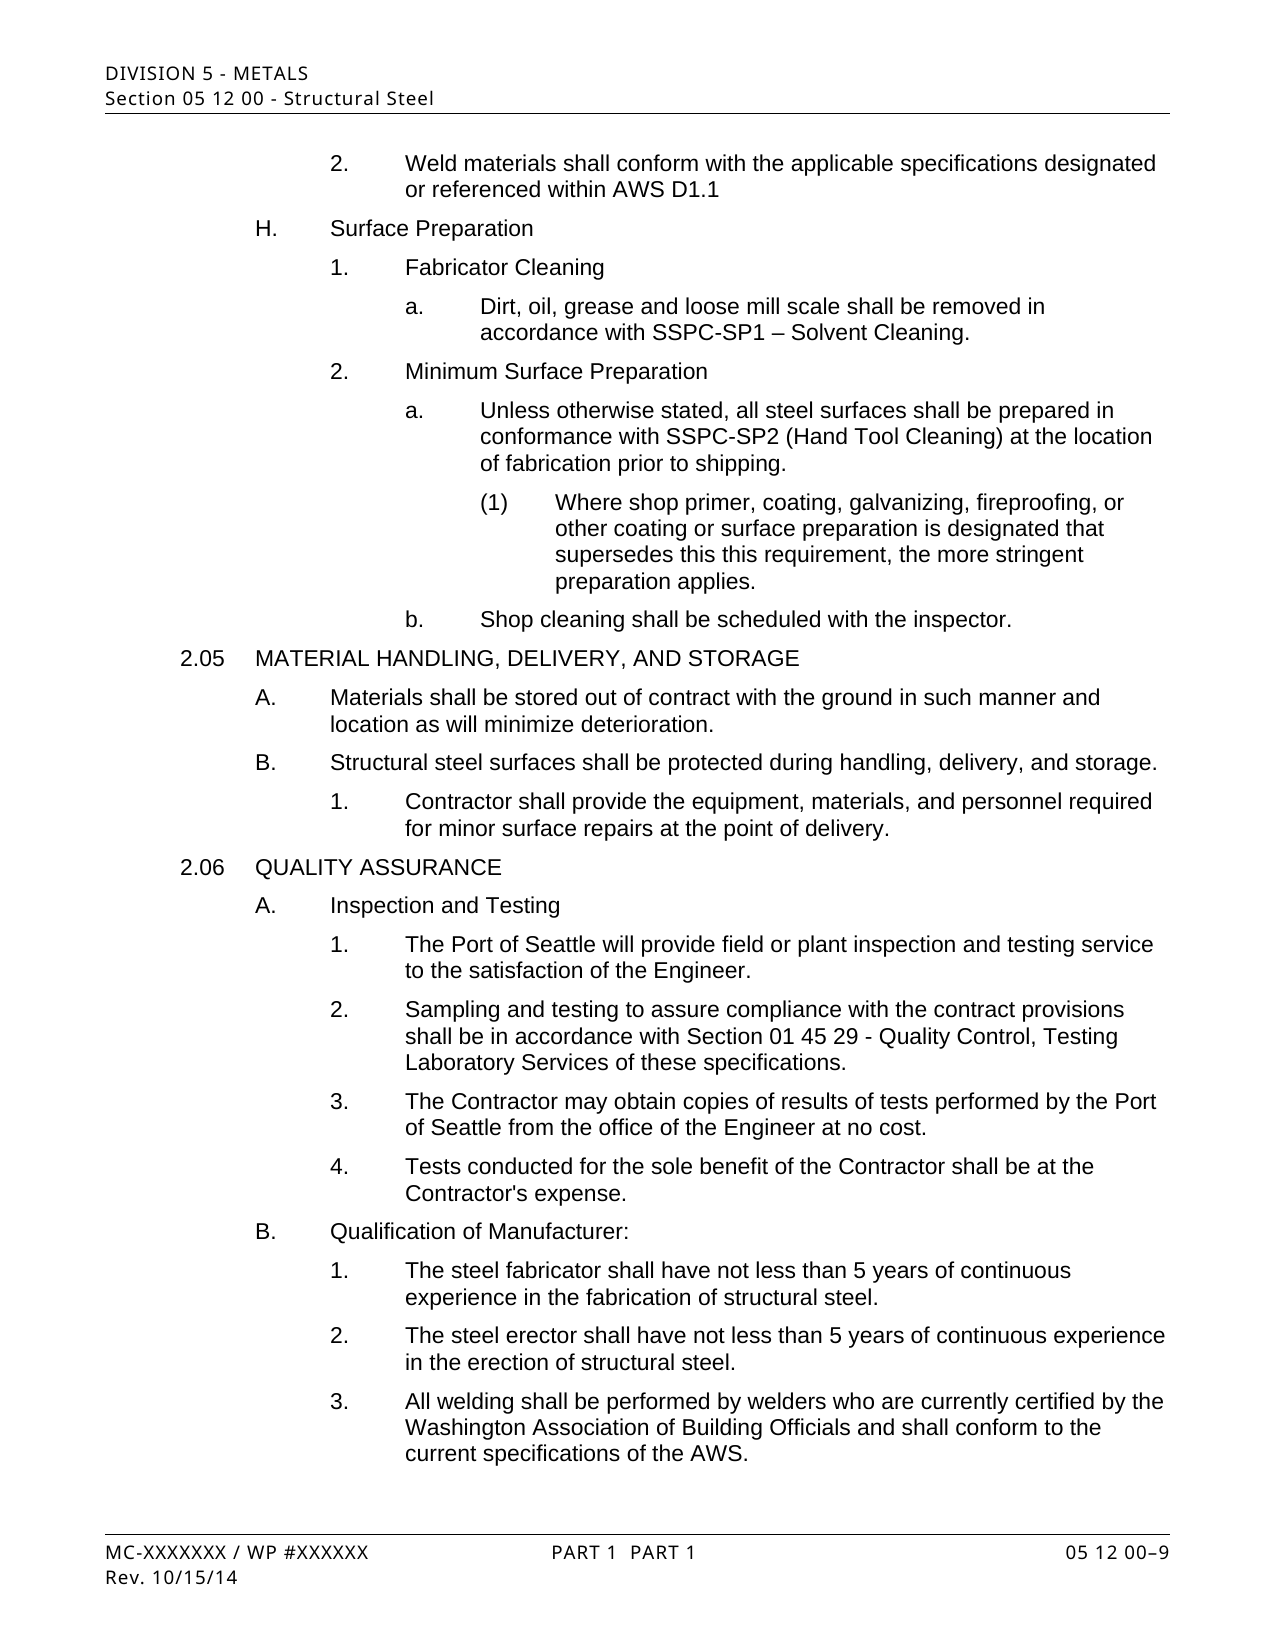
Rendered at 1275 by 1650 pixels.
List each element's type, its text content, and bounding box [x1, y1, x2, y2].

list Materials shall be stored out of contract with the ground in such manner and location as will minimize deterioration. [255, 684, 1170, 737]
list Surface Preparation [255, 215, 1170, 242]
list The Port of Seattle will provide field or plant inspection and testing service to the satisfaction of the Engineer. [330, 931, 1170, 984]
list The steel fabricator shall have not less than 5 years of continuous experience in the fabrication of structural steel. [330, 1257, 1170, 1310]
list Tests conducted for the sole benefit of the Contractor shall be at the Contractor's expense. [330, 1153, 1170, 1206]
list Where shop primer, coating, galvanizing, fireproofing, or other coating or surface preparation is designated that supersedes this this requirement, the more stringent preparation applies. [480, 488, 1170, 594]
list Inspection and Testing [255, 892, 1170, 919]
list The Contractor may obtain copies of results of tests performed by the Port of Seattle from the office of the Engineer at no cost. [330, 1088, 1170, 1141]
list Dirt, oil, grease and loose mill scale shall be removed in accordance with SSPC-SP1 – Solvent Cleaning. [405, 293, 1170, 346]
list Minimum Surface Preparation [330, 358, 1170, 384]
list Fabricator Cleaning [330, 254, 1170, 280]
list Shop cleaning shall be scheduled with the inspector. [405, 606, 1170, 633]
list All welding shall be performed by welders who are currently certified by the Washington Association of Building Officials and shall conform to the current specifications of the AWS. [330, 1388, 1170, 1467]
list Weld materials shall conform with the applicable specifications designated or referenced within AWS D1.1 [330, 150, 1170, 203]
list QUALITY ASSURANCE [180, 853, 1170, 880]
list Unless otherwise stated, all steel surfaces shall be prepared in conformance with SSPC-SP2 (Hand Tool Cleaning) at the location of fabrication prior to shipping. [405, 397, 1170, 476]
list Sampling and testing to assure compliance with the contract provisions shall be in accordance with Section 01 45 29 - Quality Control, Testing Laboratory Services of these specifications. [330, 996, 1170, 1075]
list Contractor shall provide the equipment, materials, and personnel required for minor surface repairs at the point of delivery. [330, 788, 1170, 841]
list MATERIAL HANDLING, DELIVERY, AND STORAGE [180, 645, 1170, 672]
list Structural steel surfaces shall be protected during handling, delivery, and storage. [255, 749, 1170, 776]
list Qualification of Manufacturer: [255, 1218, 1170, 1245]
list The steel erector shall have not less than 5 years of continuous experience in the erection of structural steel. [330, 1322, 1170, 1375]
